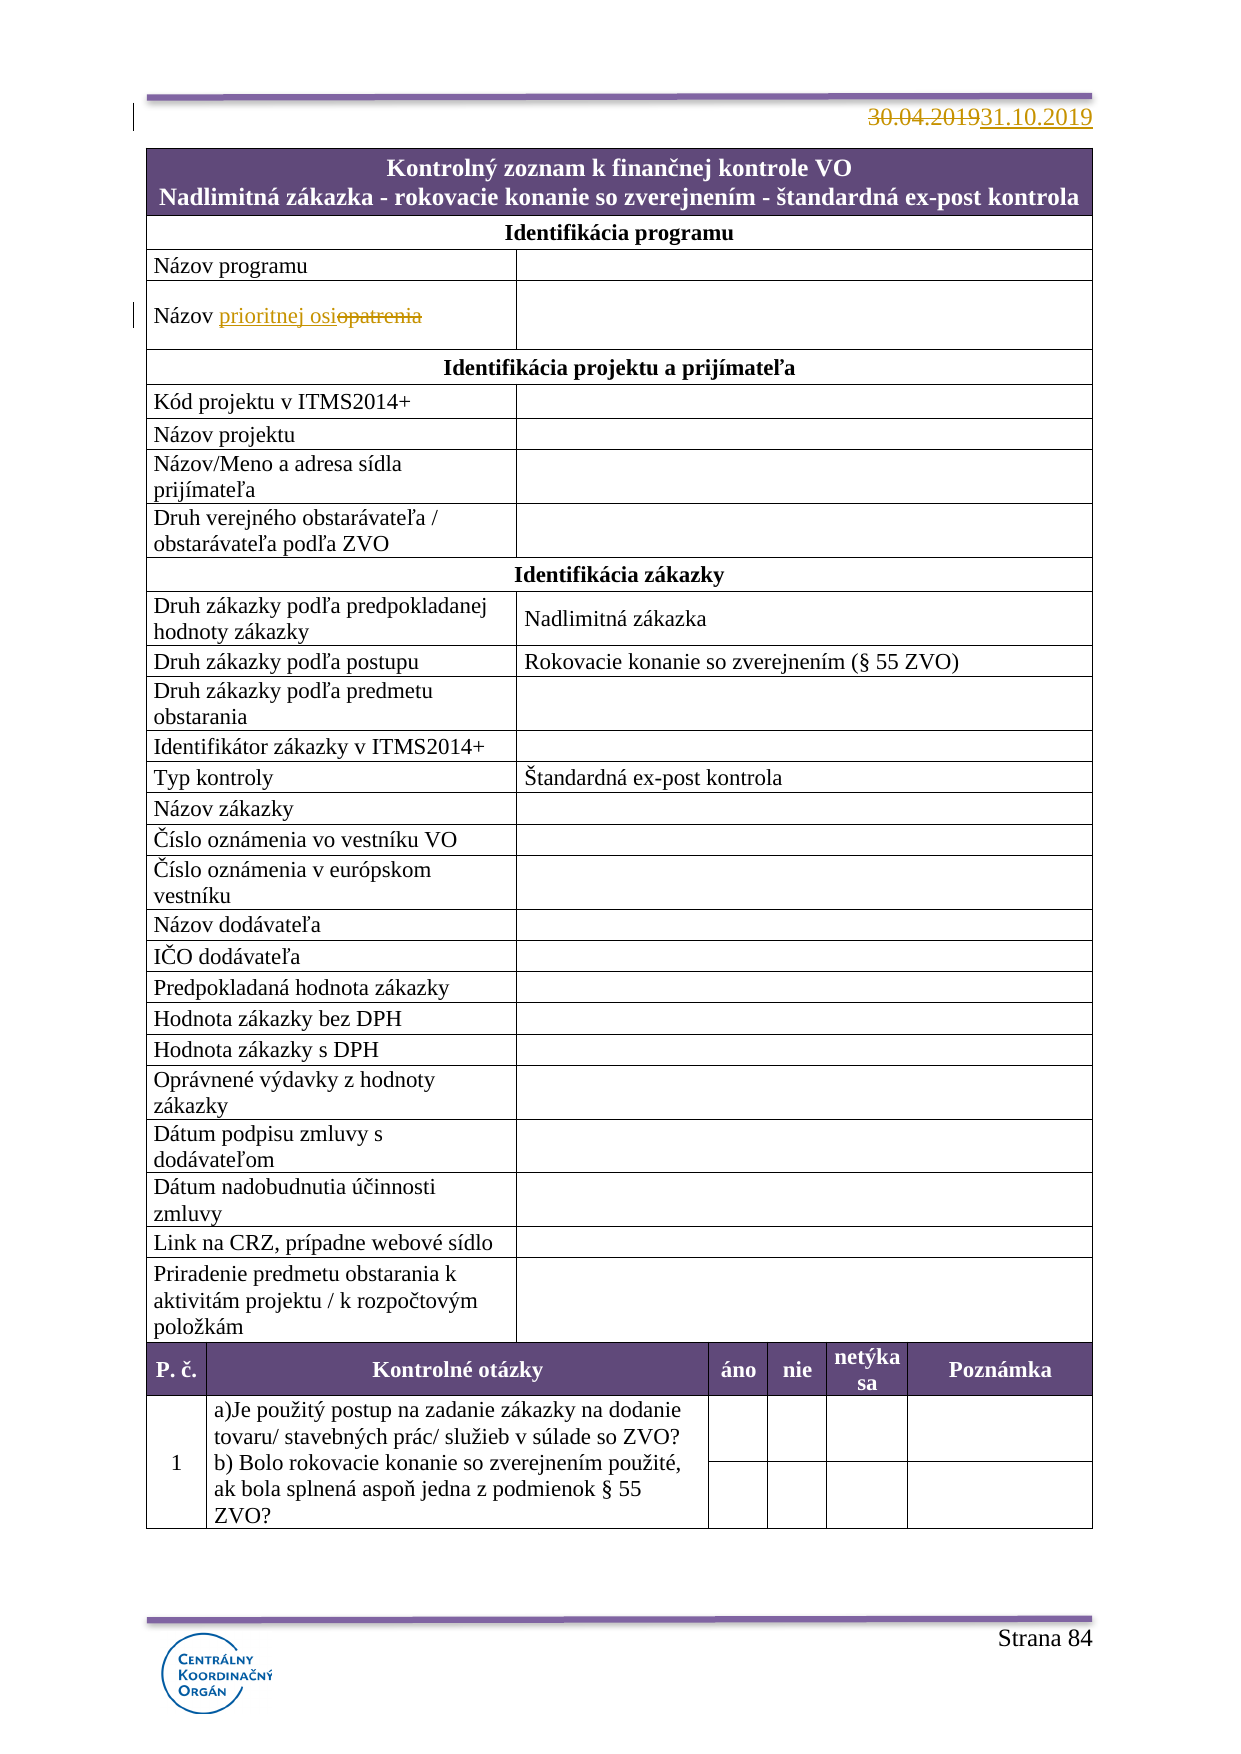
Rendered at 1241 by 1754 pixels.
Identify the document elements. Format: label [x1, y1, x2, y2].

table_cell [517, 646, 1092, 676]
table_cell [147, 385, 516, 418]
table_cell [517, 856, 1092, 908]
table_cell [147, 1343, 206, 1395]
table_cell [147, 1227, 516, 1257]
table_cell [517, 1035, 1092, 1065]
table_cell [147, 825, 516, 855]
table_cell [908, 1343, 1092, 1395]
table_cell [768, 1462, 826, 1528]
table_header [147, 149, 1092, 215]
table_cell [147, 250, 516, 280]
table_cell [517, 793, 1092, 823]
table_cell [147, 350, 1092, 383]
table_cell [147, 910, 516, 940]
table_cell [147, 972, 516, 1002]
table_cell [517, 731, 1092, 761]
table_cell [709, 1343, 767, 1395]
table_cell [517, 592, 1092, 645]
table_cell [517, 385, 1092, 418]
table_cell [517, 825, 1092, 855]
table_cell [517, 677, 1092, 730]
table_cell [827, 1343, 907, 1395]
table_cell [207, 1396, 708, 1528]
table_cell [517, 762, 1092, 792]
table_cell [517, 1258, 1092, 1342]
picture [159, 1631, 272, 1713]
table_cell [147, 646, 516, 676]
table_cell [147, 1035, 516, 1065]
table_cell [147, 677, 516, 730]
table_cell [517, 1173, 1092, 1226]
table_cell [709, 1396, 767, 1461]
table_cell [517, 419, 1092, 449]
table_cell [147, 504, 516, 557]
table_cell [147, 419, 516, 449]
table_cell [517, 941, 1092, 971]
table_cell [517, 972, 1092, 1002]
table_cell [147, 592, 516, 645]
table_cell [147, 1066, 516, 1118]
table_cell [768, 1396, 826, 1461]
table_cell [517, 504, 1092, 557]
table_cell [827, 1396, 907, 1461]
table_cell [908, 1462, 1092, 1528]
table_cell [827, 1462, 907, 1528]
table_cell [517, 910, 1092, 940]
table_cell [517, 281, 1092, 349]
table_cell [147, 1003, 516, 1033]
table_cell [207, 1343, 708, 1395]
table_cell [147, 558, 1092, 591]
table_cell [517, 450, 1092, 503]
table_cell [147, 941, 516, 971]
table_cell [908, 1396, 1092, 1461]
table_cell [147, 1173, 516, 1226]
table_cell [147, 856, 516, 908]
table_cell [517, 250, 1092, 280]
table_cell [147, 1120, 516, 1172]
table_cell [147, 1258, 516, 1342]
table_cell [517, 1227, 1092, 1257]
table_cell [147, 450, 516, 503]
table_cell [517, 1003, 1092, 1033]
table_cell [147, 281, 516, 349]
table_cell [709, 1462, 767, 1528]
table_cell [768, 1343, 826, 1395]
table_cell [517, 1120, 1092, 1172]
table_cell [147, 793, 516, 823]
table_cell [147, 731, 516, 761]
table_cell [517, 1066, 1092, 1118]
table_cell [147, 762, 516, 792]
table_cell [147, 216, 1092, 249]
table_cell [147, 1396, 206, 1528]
